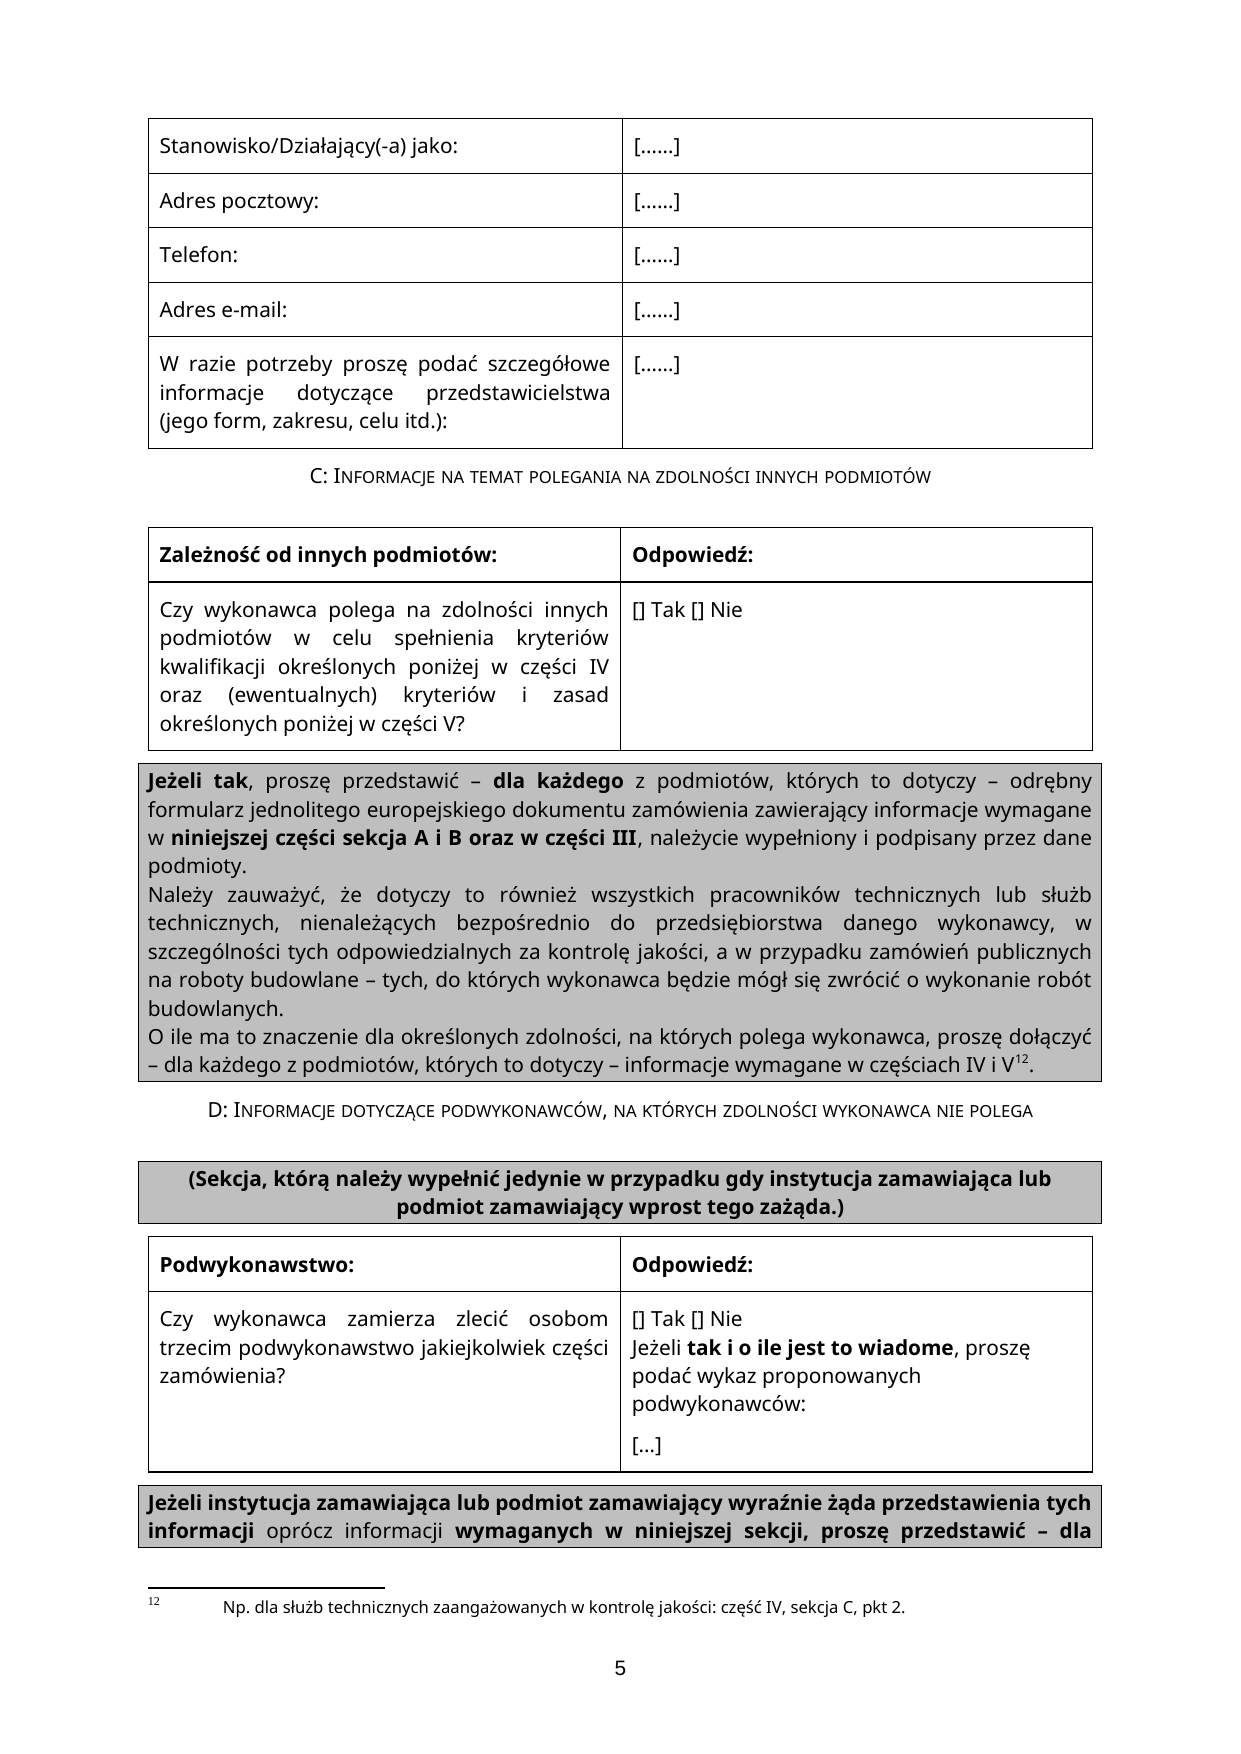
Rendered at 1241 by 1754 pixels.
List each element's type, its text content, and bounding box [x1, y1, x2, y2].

table_cell Telefon: [149, 228, 622, 282]
table_cell [……] [623, 283, 1092, 336]
text Jeżeli tak, proszę przedstawić – dla każdego z podmiotów, których to dotyczy – odrębny formularz jednolitego europejskiego dokumentu zamówienia zawierający informacje wymagane w niniejszej części sekcja A i B oraz w części III, należycie wypełniony i podpisany przez dane podmioty. Należy zauważyć, że dotyczy to również wszystkich pracowników technicznych lub służb technicznych, nienależących bezpośrednio do przedsiębiorstwa danego wykonawcy, w szczególności tych odpowiedzialnych za kontrolę jakości, a w przypadku zamówień publicznych na roboty budowlane – tych, do których wykonawca będzie mógł się zwrócić o wykonanie robót budowlanych. O ile ma to znaczenie dla określonych zdolności, na których polega wykonawca, proszę dołączyć – dla każdego z podmiotów, których to dotyczy – informacje wymagane w częściach IV i V. [139, 764, 1101, 1081]
table_cell Adres pocztowy: [149, 174, 622, 227]
title C: Informacje na temat polegania na zdolności innych podmiotów [148, 461, 1093, 489]
table_cell [……] [623, 174, 1092, 227]
table_cell W razie potrzeby proszę podać szczegółowe informacje dotyczące przedstawicielstwa (jego form, zakresu, celu itd.): [149, 337, 622, 447]
table_cell [] Tak [] Nie Jeżeli tak i o ile jest to wiadome, proszę podać wykaz proponowanych podwykonawców: […] [621, 1292, 1092, 1471]
title D: Informacje dotyczące podwykonawców, na których zdolności wykonawca nie polega [148, 1095, 1093, 1123]
table_cell [……] [623, 228, 1092, 282]
table_cell [] Tak [] Nie [621, 583, 1092, 749]
table_cell Czy wykonawca zamierza zlecić osobom trzecim podwykonawstwo jakiejkolwiek części zamówienia? [149, 1292, 620, 1471]
table_cell [……] [623, 337, 1092, 447]
table_cell Adres e-mail: [149, 283, 622, 336]
table_cell Stanowisko/Działający(-a) jako: [149, 119, 622, 173]
table_header Podwykonawstwo: [149, 1237, 620, 1291]
title (Sekcja, którą należy wypełnić jedynie w przypadku gdy instytucja zamawiająca lub podmiot zamawiający wprost tego zażąda.) [139, 1162, 1101, 1223]
table_cell Czy wykonawca polega na zdolności innych podmiotów w celu spełnienia kryteriów kwalifikacji określonych poniżej w części IV oraz (ewentualnych) kryteriów i zasad określonych poniżej w części V? [149, 583, 620, 749]
table_cell [……] [623, 119, 1092, 173]
table_header Odpowiedź: [621, 1237, 1092, 1291]
table_header Odpowiedź: [621, 528, 1092, 581]
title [139, 1486, 1101, 1547]
table_header Zależność od innych podmiotów: [149, 528, 620, 581]
